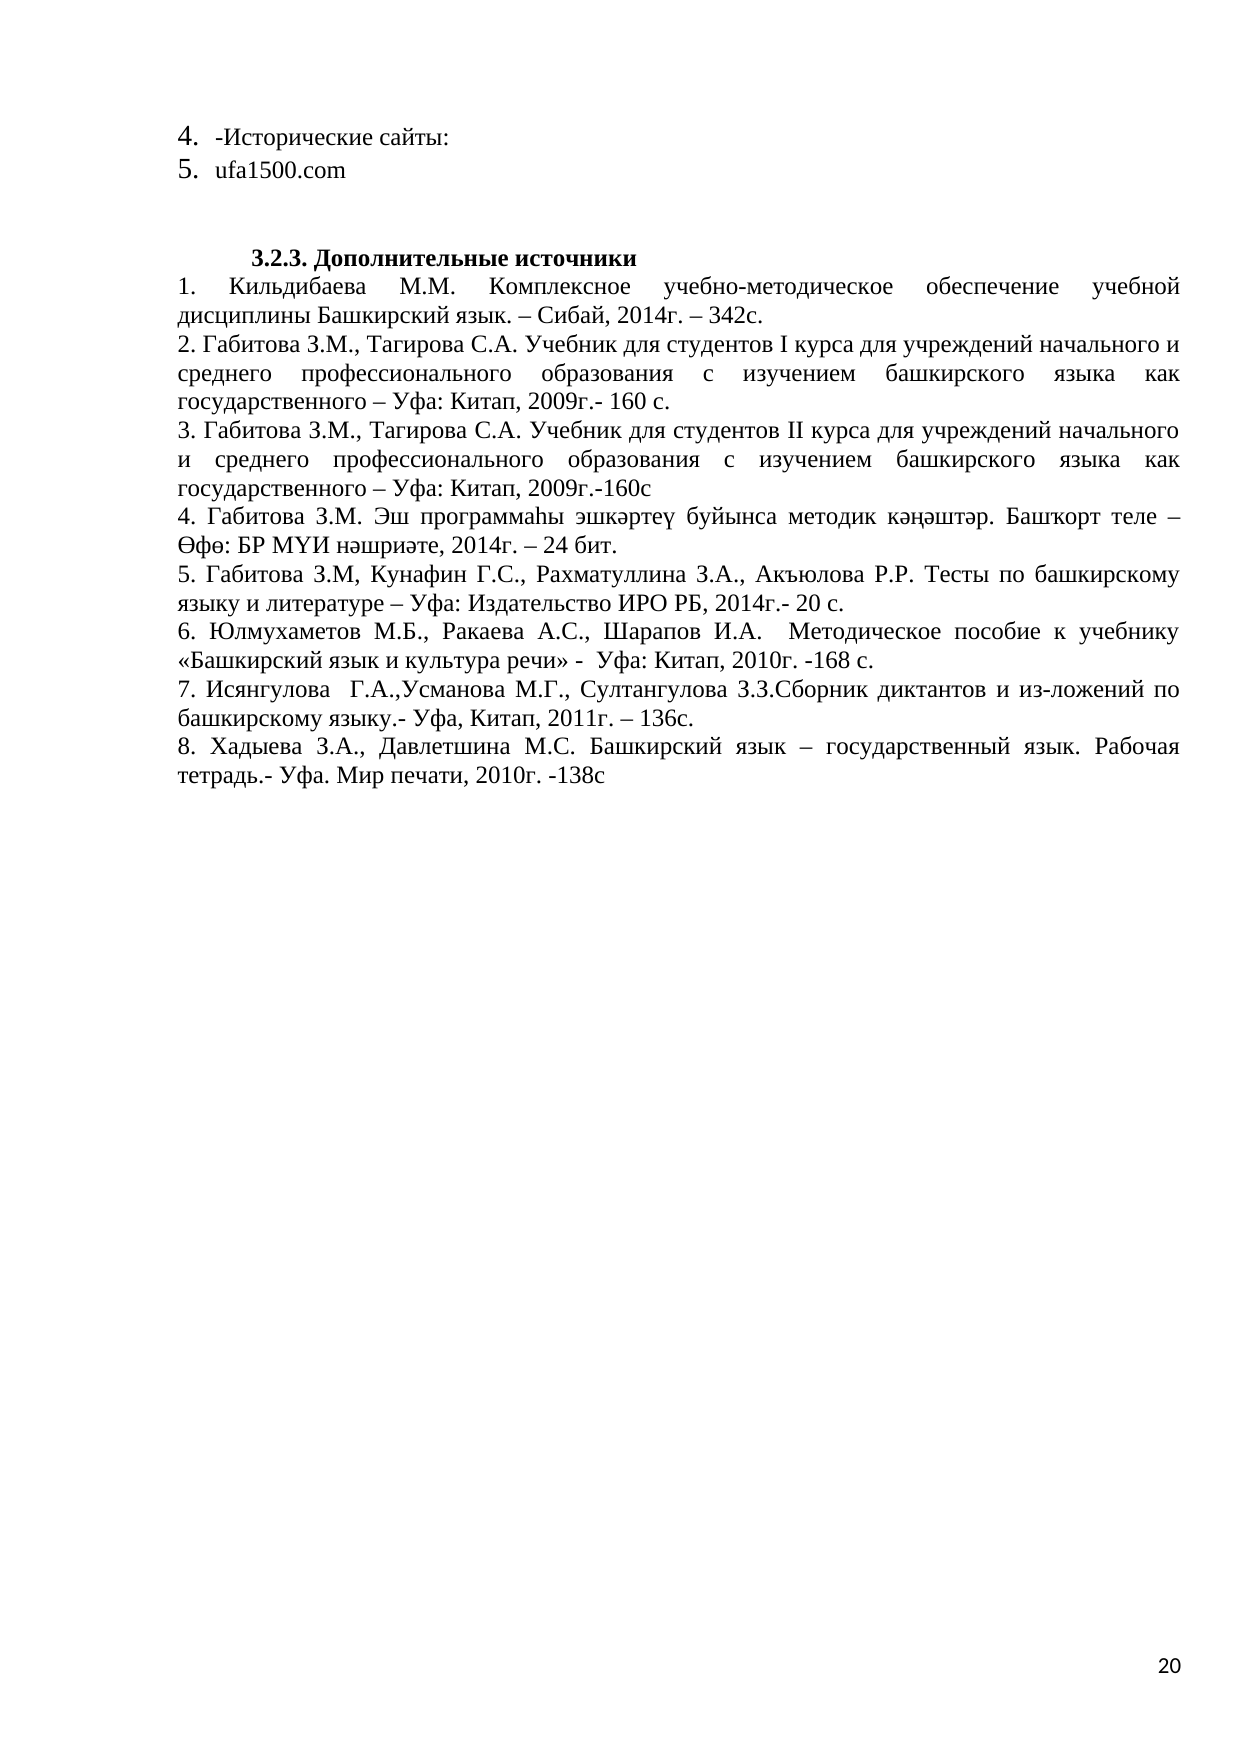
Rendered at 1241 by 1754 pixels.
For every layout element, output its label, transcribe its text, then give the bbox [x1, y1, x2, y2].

text 8. Хадыева З.А., Давлетшина М.С. Башкирский язык – государственный язык. Рабочая тетрадь.- Уфа. Мир печати, 2010г. -138с [177, 731, 1181, 789]
text 3.2.3. Дополнительные источники [177, 243, 1181, 271]
text 2. Габитова З.М., Тагирова С.А. Учебник для студентов I курса для учреждений начального и среднего профессионального образования с изучением башкирского языка как государственного – Уфа: Китап, 2009г.- 160 с. [177, 329, 1181, 415]
text 4. Габитова З.М. Эш программаһы эшкәртеү буйынса методик кәңәштәр. Башҡорт теле – Өфө: БР МҮИ нәшриәте, 2014г. – 24 бит. [177, 501, 1181, 559]
text 5. Габитова З.М, Кунафин Г.С., Рахматуллина З.А., Акъюлова Р.Р. Тесты по башкирскому языку и литературе – Уфа: Издательство ИРО РБ, 2014г.- 20 с. [177, 559, 1181, 616]
list -Исторические сайты: [177, 118, 1181, 152]
text 3. Габитова З.М., Тагирова С.А. Учебник для студентов II курса для учреждений начального и среднего профессионального образования с изучением башкирского языка как государственного – Уфа: Китап, 2009г.-160с [177, 415, 1181, 501]
text 1. Кильдибаева М.М. Комплексное учебно-методическое обеспечение учебной дисциплины Башкирский язык. – Сибай, 2014г. – 342с. [177, 271, 1181, 329]
text 6. Юлмухаметов М.Б., Ракаева А.С., Шарапов И.А. Методическое пособие к учебнику «Башкирский язык и культура речи» - Уфа: Китап, 2010г. -168 с. [177, 616, 1181, 674]
text 7. Исянгулова Г.А.,Усманова М.Г., Султангулова З.З.Сборник диктантов и из-ложений по башкирскому языку.- Уфа, Китап, 2011г. – 136с. [177, 674, 1181, 731]
list ufa1500.com [177, 152, 1181, 185]
